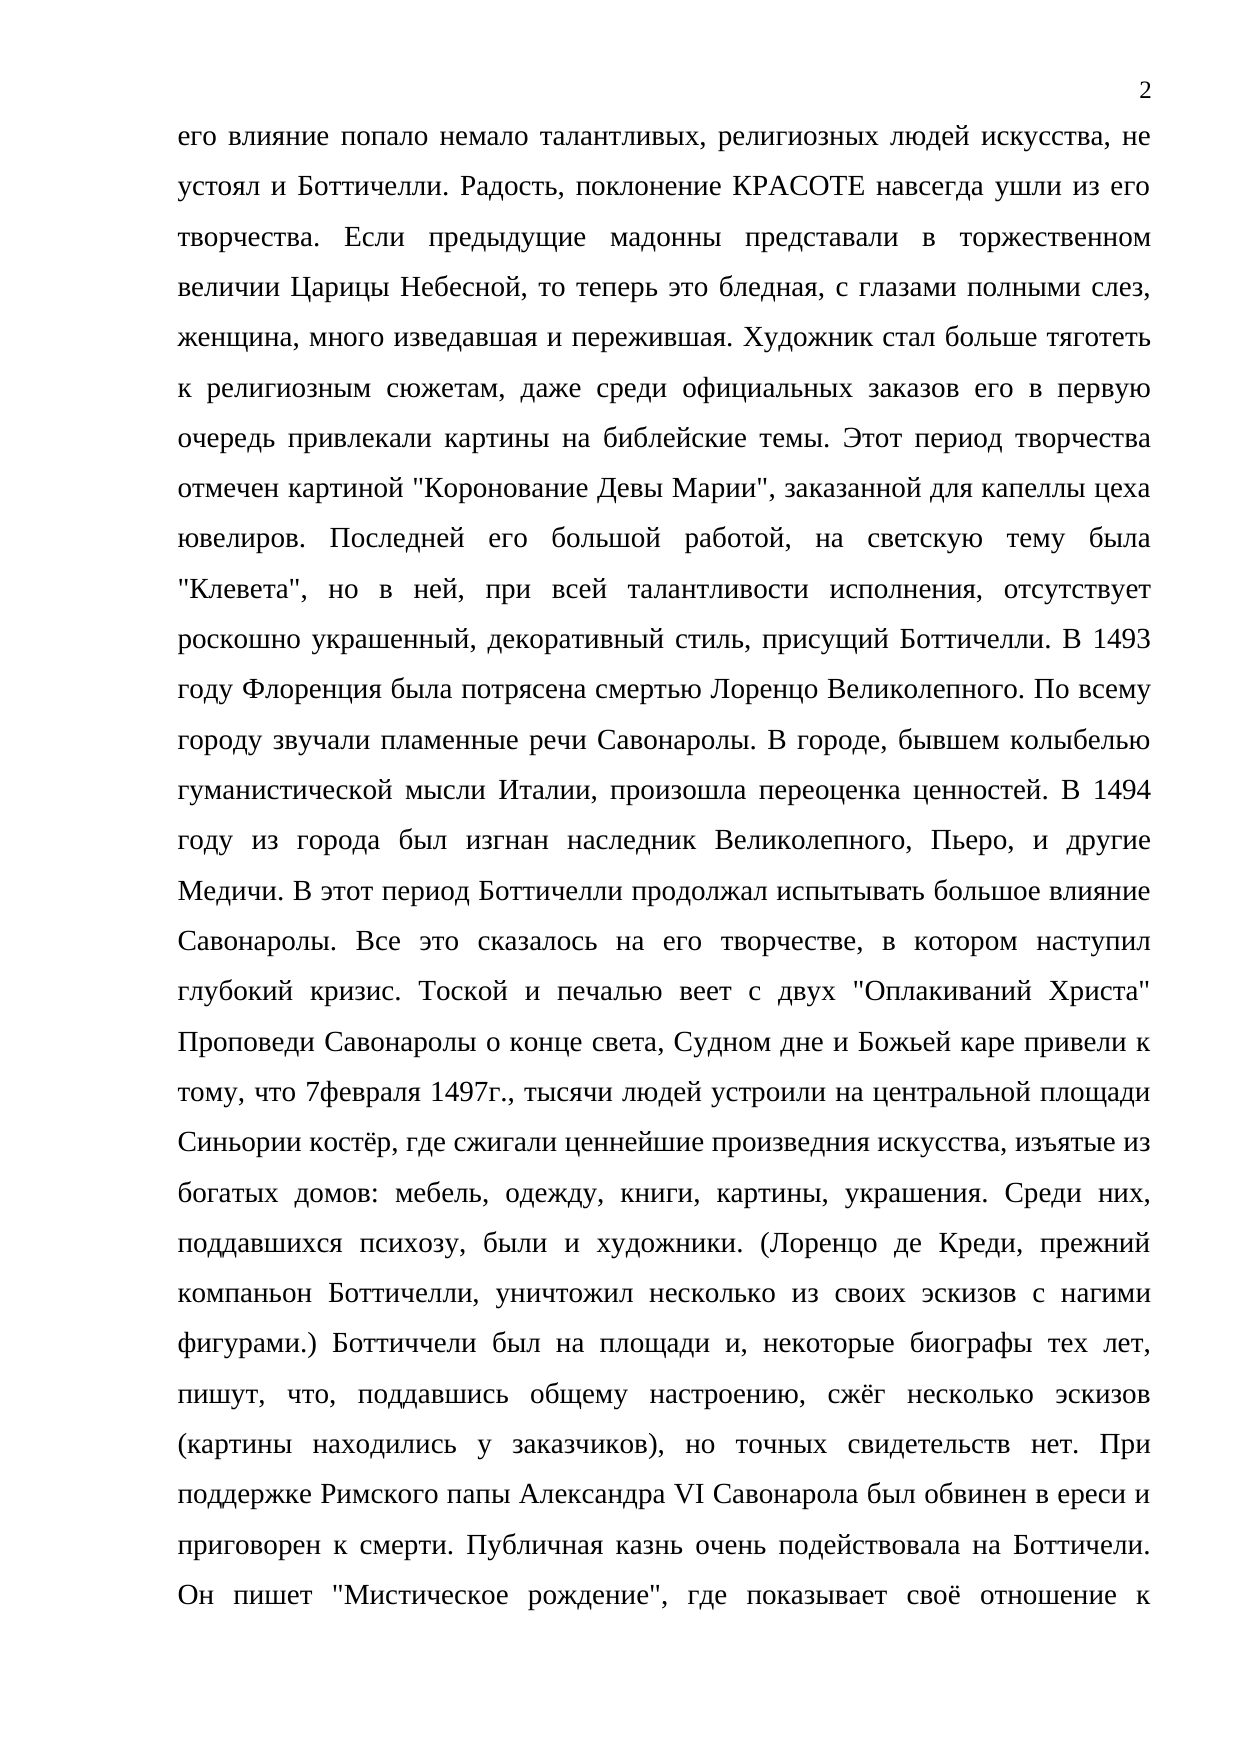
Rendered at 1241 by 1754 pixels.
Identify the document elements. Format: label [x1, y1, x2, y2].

text [177, 118, 1152, 1611]
